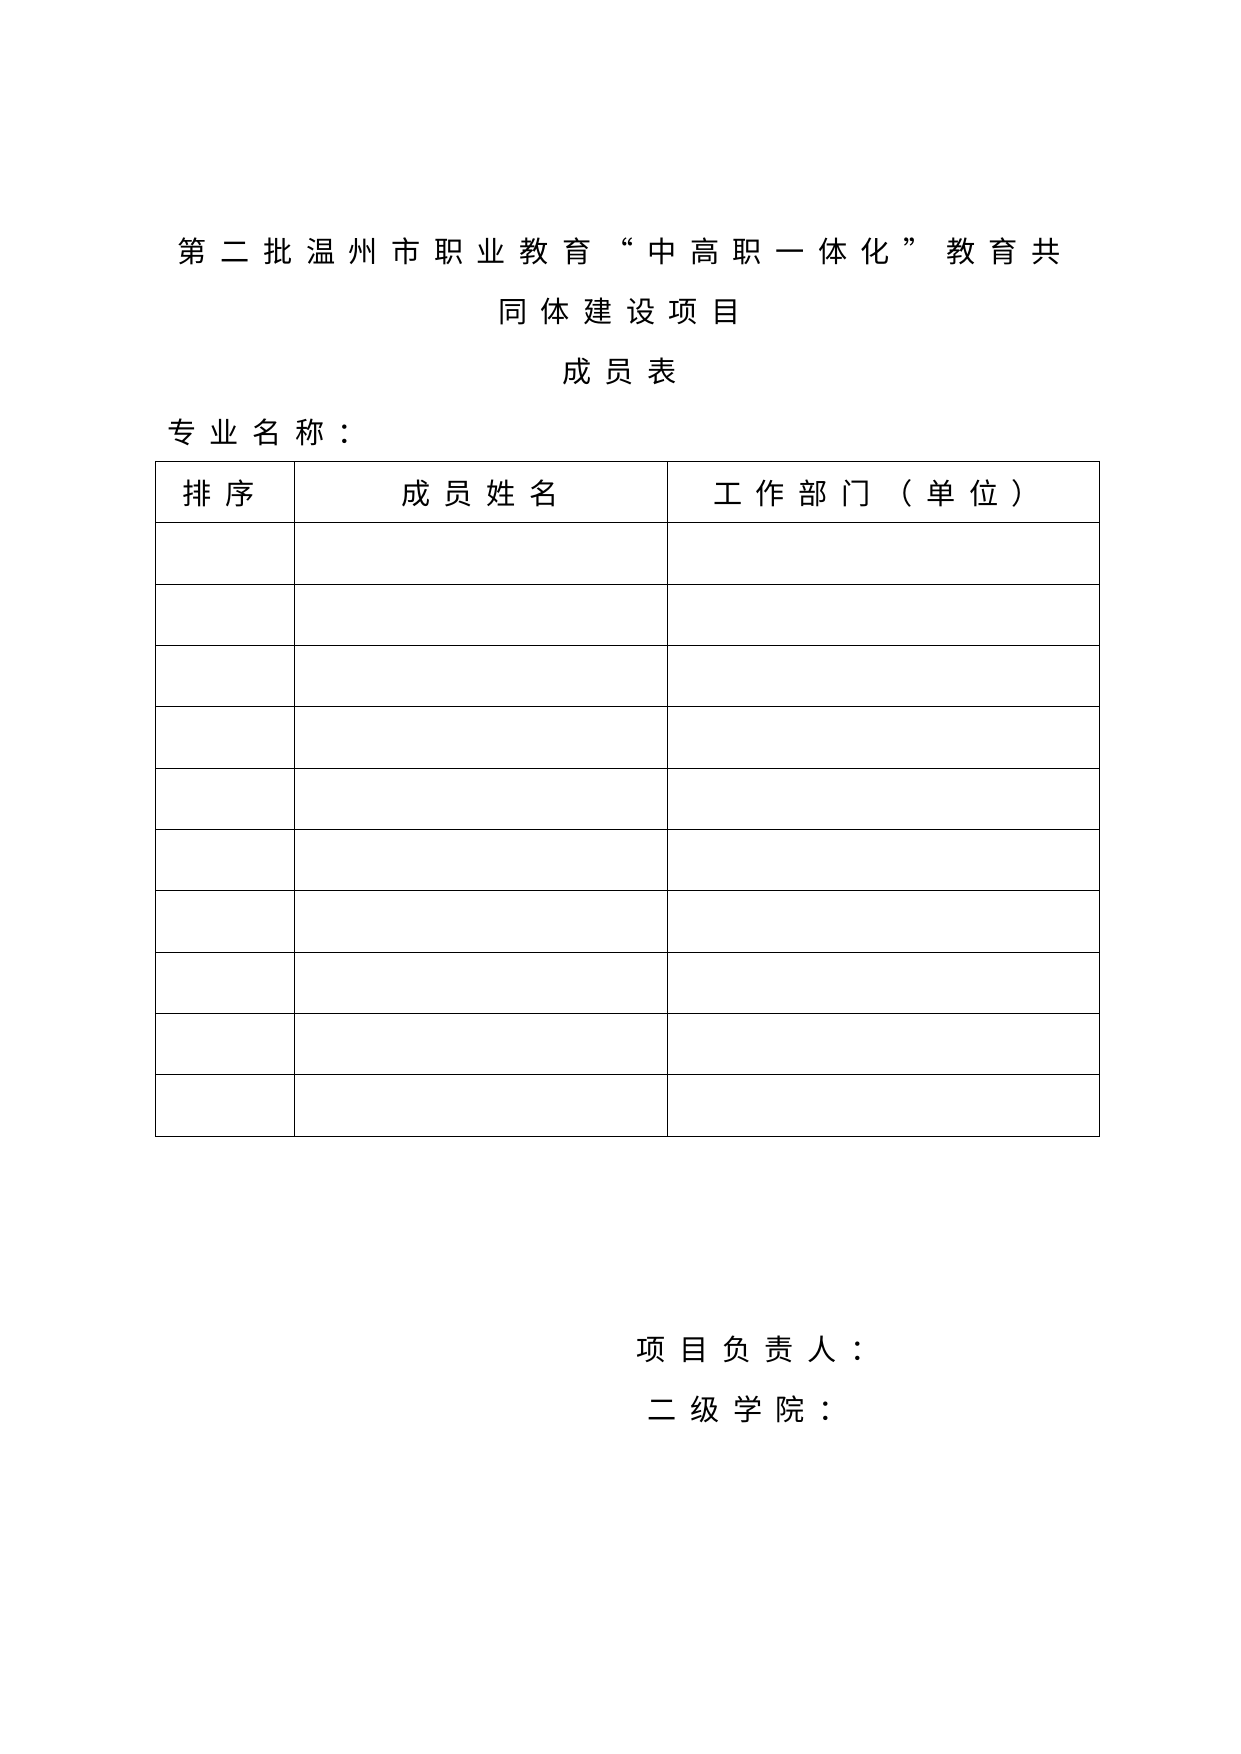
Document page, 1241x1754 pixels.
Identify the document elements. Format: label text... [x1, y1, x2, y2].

table_cell [295, 1014, 667, 1074]
table_cell [156, 953, 294, 1013]
table_cell [156, 707, 294, 767]
table_cell [156, 523, 294, 583]
text 二级学院： [167, 1378, 1085, 1438]
table_cell [156, 585, 294, 645]
table_cell [668, 523, 1099, 583]
table_cell [295, 891, 667, 952]
table_cell [156, 1075, 294, 1136]
table_cell [668, 769, 1099, 829]
table_cell [295, 523, 667, 583]
table_cell [668, 1075, 1099, 1136]
table_cell [295, 953, 667, 1013]
table_cell [668, 830, 1099, 890]
table_header 成员姓名 [295, 462, 667, 522]
table_cell [295, 830, 667, 890]
table_cell [156, 646, 294, 706]
table_cell [668, 707, 1099, 767]
table_cell [668, 646, 1099, 706]
text 专业名称： [167, 400, 1085, 461]
text 第二批温州市职业教育“中高职一体化”教育共同体建设项目 [167, 219, 1085, 340]
table_header 工作部门（单位） [668, 462, 1099, 522]
table_cell [156, 830, 294, 890]
table_cell [295, 707, 667, 767]
text 项目负责人： [167, 1318, 1085, 1378]
table_cell [295, 1075, 667, 1136]
text 成员表 [167, 340, 1085, 400]
table_cell [668, 953, 1099, 1013]
table_cell [156, 891, 294, 952]
table_cell [668, 1014, 1099, 1074]
table_cell [295, 769, 667, 829]
table_cell [668, 891, 1099, 952]
table_header 排序 [156, 462, 294, 522]
table_cell [295, 646, 667, 706]
table_cell [668, 585, 1099, 645]
table_cell [156, 1014, 294, 1074]
table_cell [156, 769, 294, 829]
table_cell [295, 585, 667, 645]
